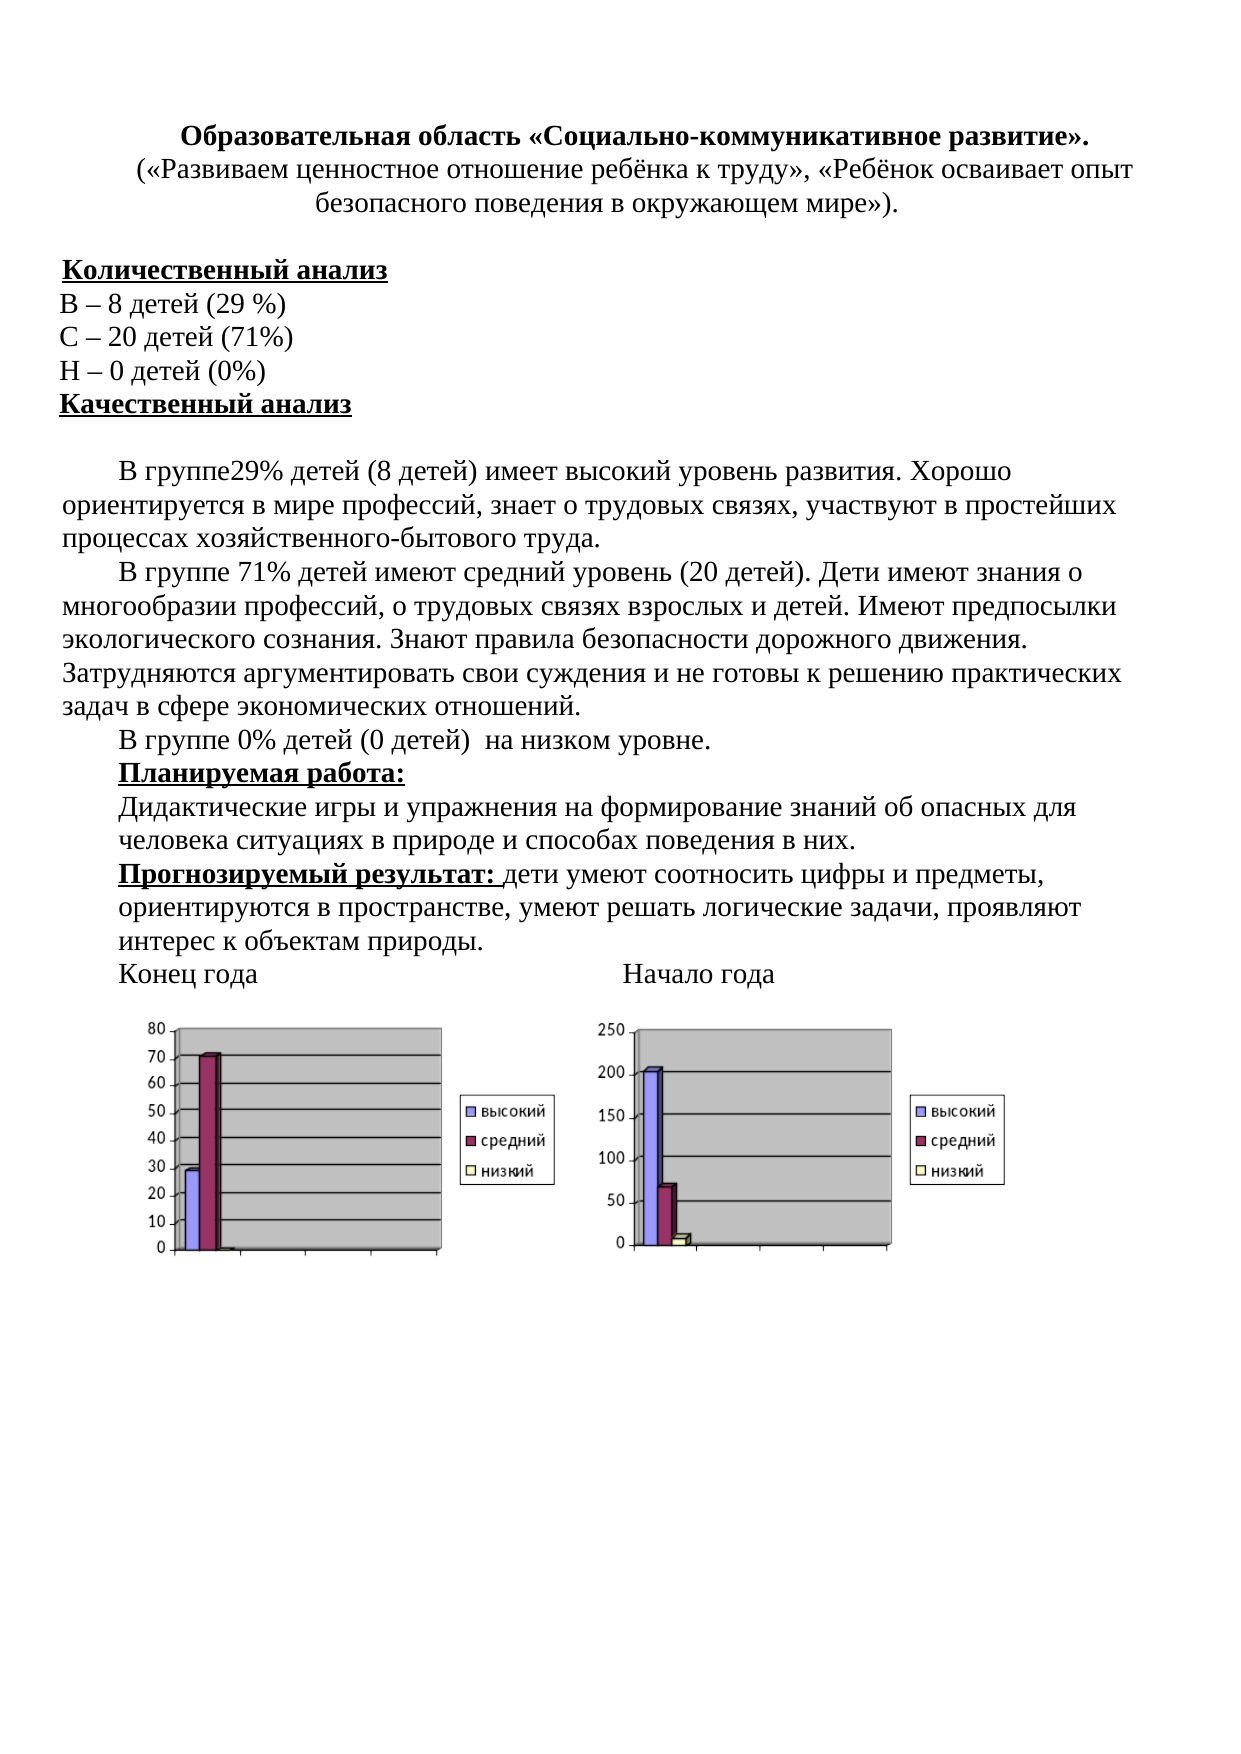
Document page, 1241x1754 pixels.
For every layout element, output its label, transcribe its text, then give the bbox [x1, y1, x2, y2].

text Прогнозируемый результат: дети умеют соотносить цифры и предметы, ориентируются в пространстве, умеют решать логические задачи, проявляют интерес к объектам природы. [118, 856, 1152, 957]
text В группе 71% детей имеют средний уровень (20 детей). Дети имеют знания о многообразии профессий, о трудовых связях взрослых и детей. Имеют предпосылки экологического сознания. Знают правила безопасности дорожного движения. Затрудняются аргументировать свои суждения и не готовы к решению практических задач в сфере экономических отношений. [62, 554, 1152, 722]
text Дидактические игры и упражнения на формирование знаний об опасных для человека ситуациях в природе и способах поведения в них. [118, 789, 1152, 856]
text В – 8 детей (29 %) [59, 286, 1152, 319]
text Количественный анализ [62, 252, 1152, 286]
text В группе29% детей (8 детей) имеет высокий уровень развития. Хорошо ориентируется в мире профессий, знает о трудовых связях, участвуют в простейших процессах хозяйственного-бытового труда. [62, 453, 1152, 554]
text («Развиваем ценностное отношение ребёнка к труду», «Ребёнок осваивает опыт безопасного поведения в окружающем мире»). [62, 152, 1152, 219]
text Н – 0 детей (0%) [59, 353, 1152, 386]
text Конец года Начало года [118, 957, 1152, 990]
text С – 20 детей (71%) [59, 319, 1152, 353]
text Планируемая работа: [118, 755, 1152, 789]
text Качественный анализ [59, 386, 1152, 420]
text Образовательная область «Социально-коммуникативное развитие». [62, 118, 1152, 152]
text В группе 0% детей (0 детей) на низком уровне. [62, 722, 1152, 755]
